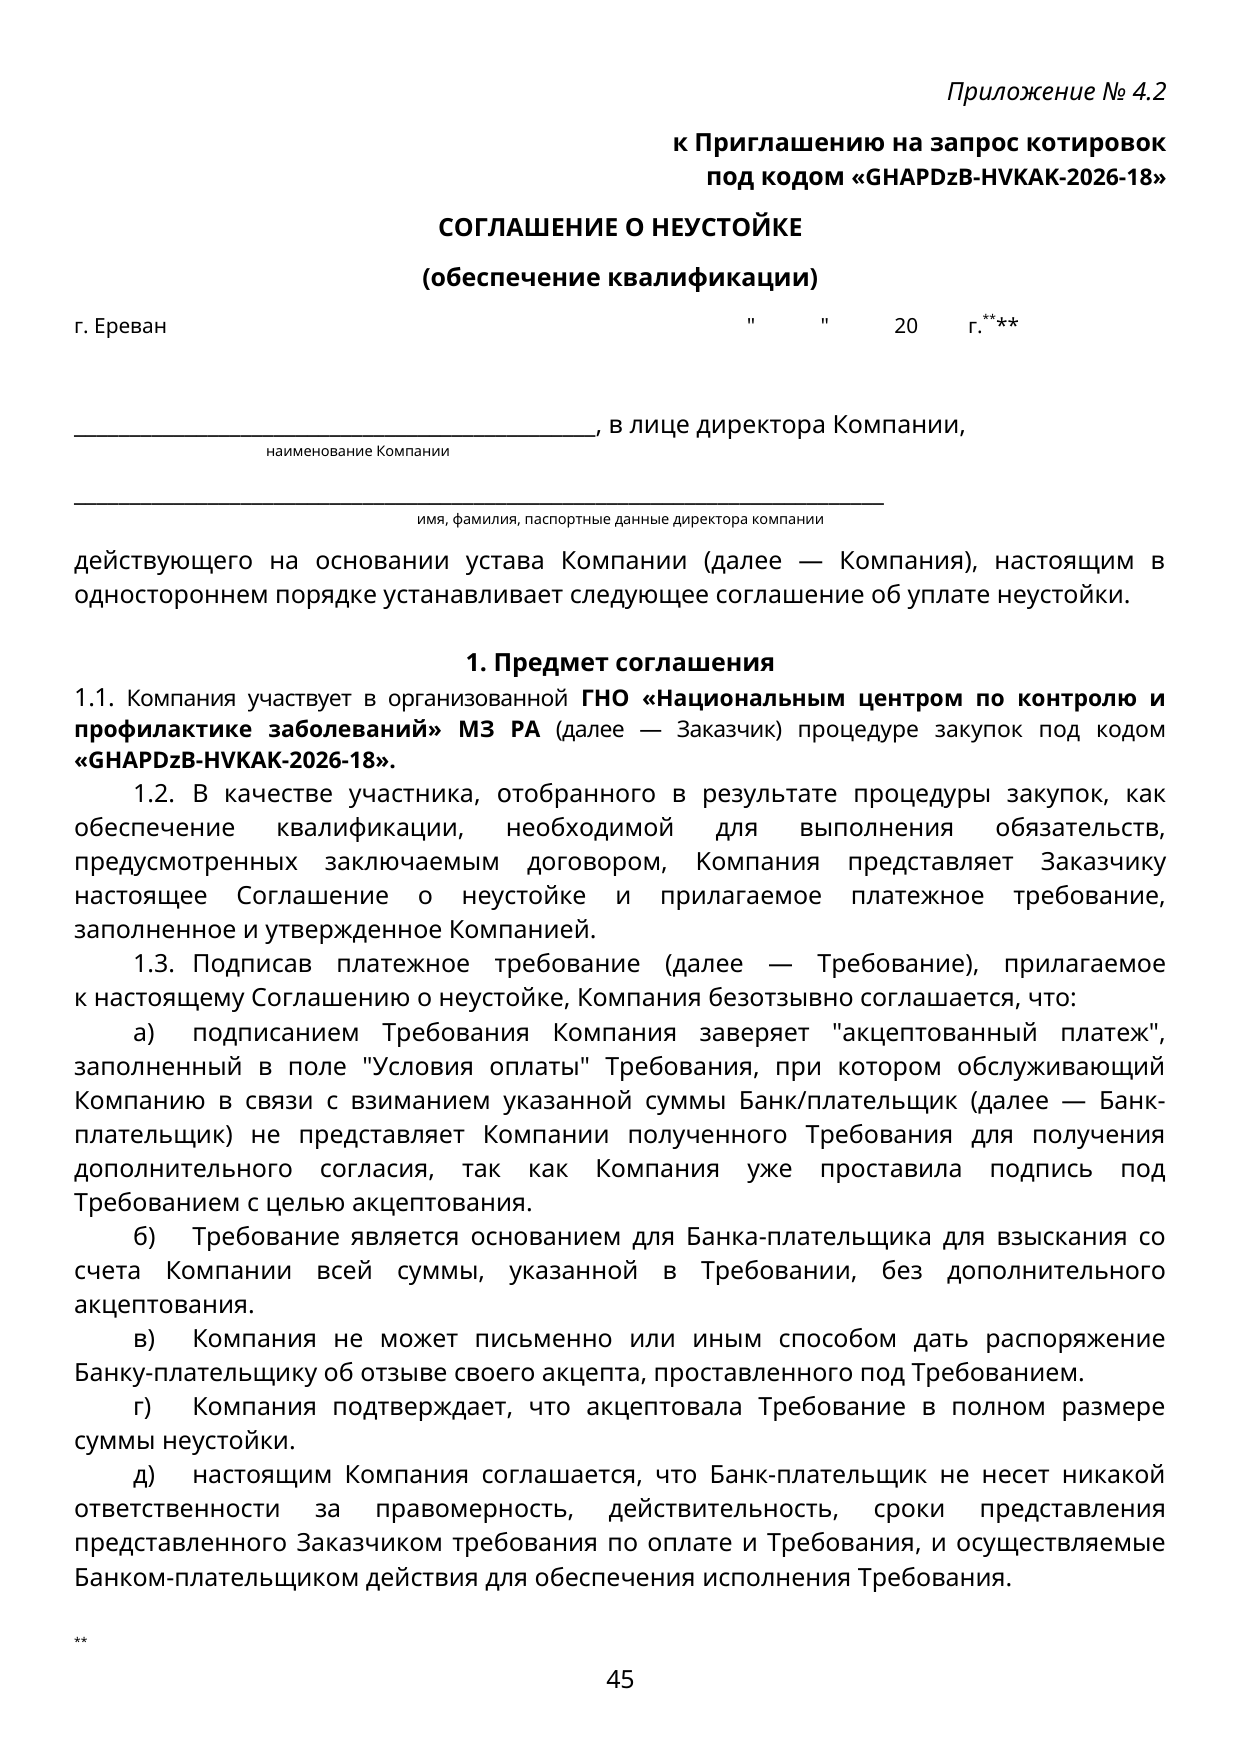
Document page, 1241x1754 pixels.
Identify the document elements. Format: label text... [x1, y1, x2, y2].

text _______________________________________________, в лице директора Компании, [74, 407, 1167, 441]
text 1. Предмет соглашения [74, 645, 1167, 679]
text б) Требование является основанием для Банка-плательщика для взыскания со счета Компании всей суммы, указанной в Требовании, без дополнительного акцептования. [74, 1218, 1167, 1321]
text д) настоящим Компания соглашается, что Банк-плательщик не несет никакой ответственности за правомерность, действительность, сроки представления представленного Заказчиком требования по оплате и Требования, и осуществляемые Банком-плательщиком действия для обеспечения исполнения Требования. [74, 1457, 1167, 1593]
text имя, фамилия, паспортные данные директора компании [74, 509, 1167, 543]
text а) подписанием Требования Компания заверяет "акцептованный платеж", заполненный в поле "Условия оплаты" Требования, при котором обслуживающий Компанию в связи с взиманием указанной суммы Банк/плательщик (далее — Банк-плательщик) не представляет Компании полученного Требования для получения дополнительного согласия, так как Компания уже проставила подпись под Требованием с целью акцептования. [74, 1014, 1167, 1218]
text 1.1. Компания участвует в организованной ГНО «Национальным центром по контролю и профилактике заболеваний» МЗ РА (далее — Заказчик) процедуре закупок под кодом «GHAPDzB-HVKAK-2026-18». [74, 679, 1167, 776]
text (обеспечение квалификации) [74, 260, 1167, 294]
text 1.2. В качестве участника, օтобранного в результате процедуры закупок, как обеспечение квалификации, необходимой для выполнения обязательств, предусмотренных заключаемым договором, Kомпания представляет Заказчику настоящее Соглашение о неустойке и прилагаемое платежное требование, заполненное и утвержденное Компанией. [74, 776, 1167, 946]
text 1.3. Подписав платежное требование (далее — Требование), прилагаемое к настоящему Соглашению о неустойке, Компания безотзывно соглашается, что: [74, 946, 1167, 1014]
text СОГЛАШЕНИЕ О НЕУСТОЙКЕ [74, 209, 1167, 243]
table_header г. Ереван [63, 311, 561, 356]
text к Приглашению на запрос котировок под кодом «GHAPDzB-HVKAK-2026-18» [74, 124, 1167, 193]
text наименование Компании [266, 441, 1167, 475]
text Приложение № 4.2 [74, 74, 1167, 108]
text в) Компания не может письменно или иным способом дать распоряжение Банку-плательщику об отзыве своего акцепта, проставленного под Требованием. [74, 1321, 1167, 1389]
text _________________________________________________________________________ [74, 475, 1167, 509]
text действующего на основании устава Компании (далее — Компания), настоящим в одностороннем порядке устанавливает следующее соглашение об уплате неустойки. [74, 543, 1167, 611]
text г) Компания подтверждает, что акцептовала Требование в полном размере суммы неустойки. [74, 1389, 1167, 1457]
table_header " " 20 г.** [561, 311, 1030, 356]
